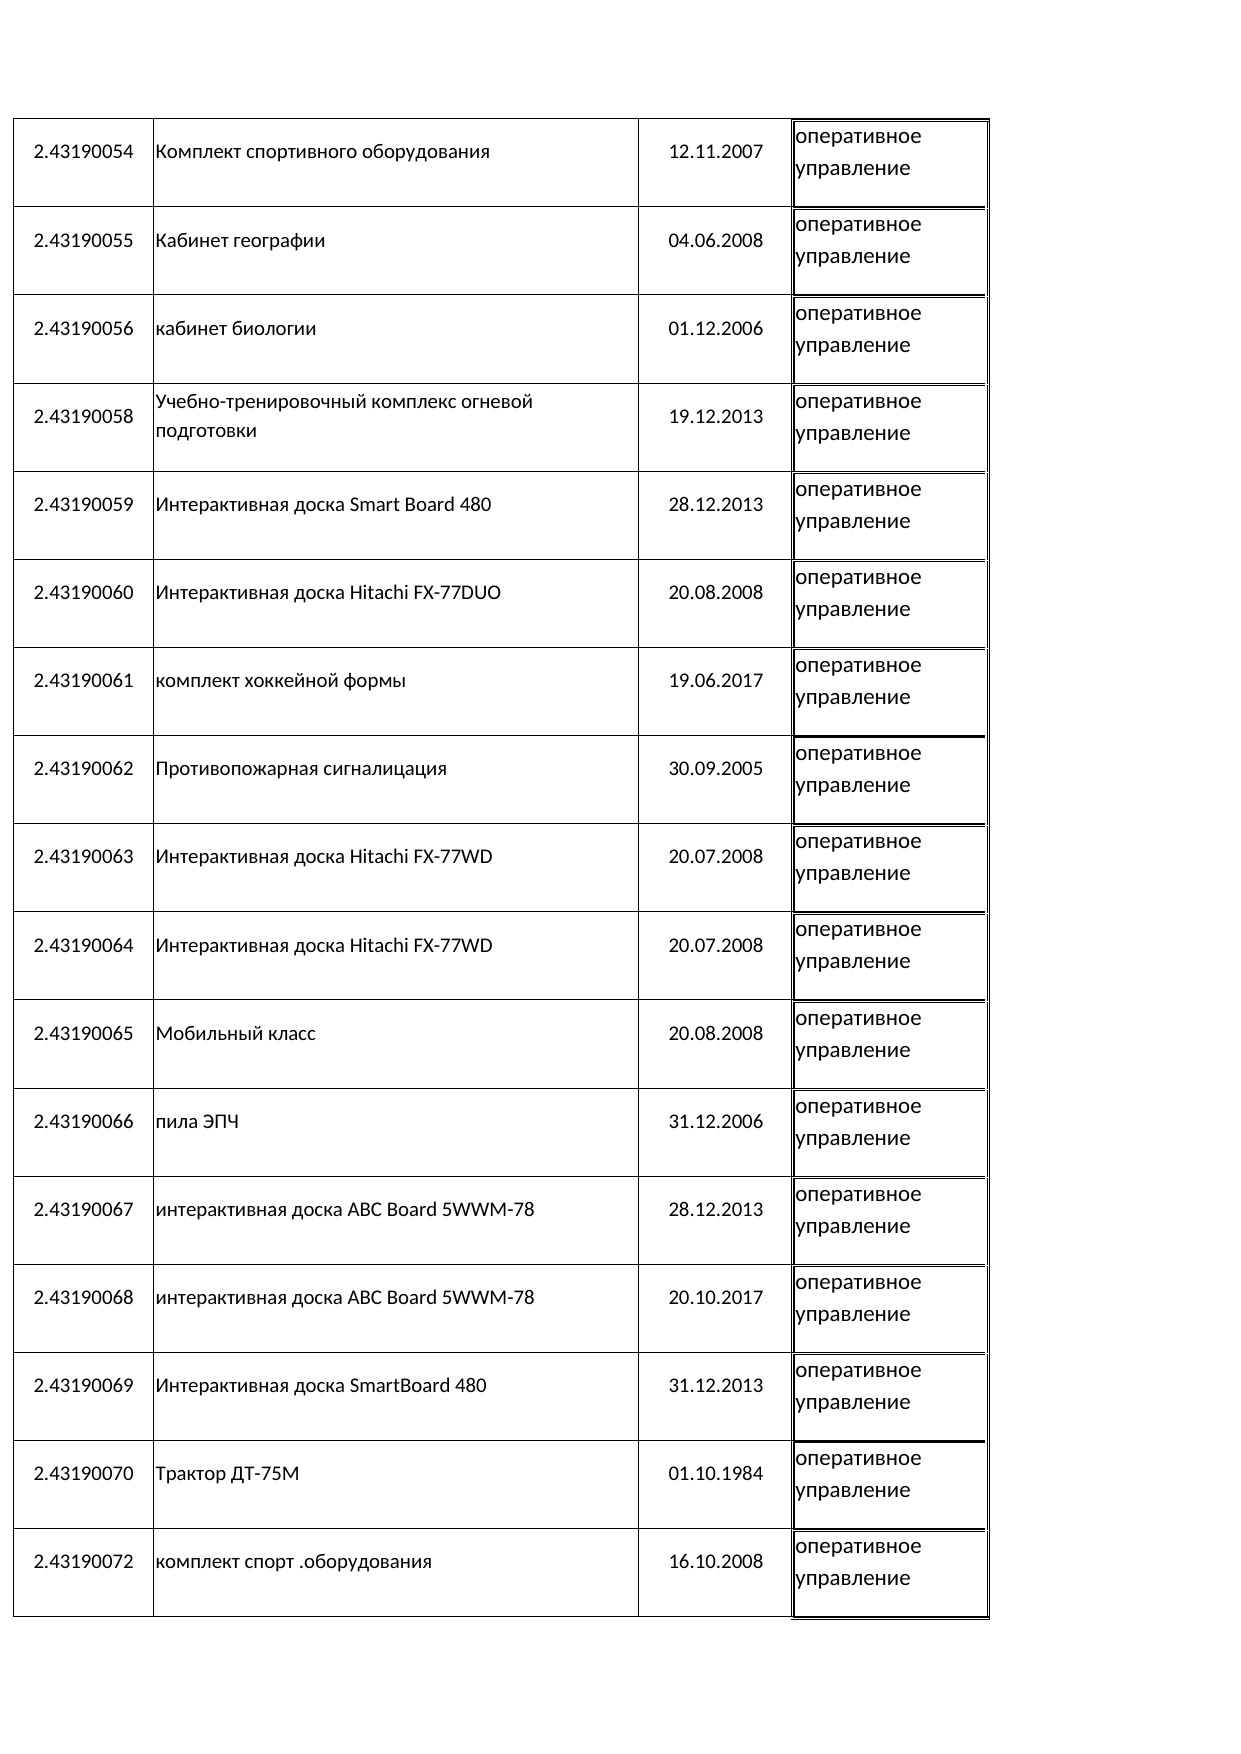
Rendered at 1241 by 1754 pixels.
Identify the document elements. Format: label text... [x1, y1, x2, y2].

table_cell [795, 122, 987, 206]
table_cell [795, 1528, 987, 1616]
table_cell Противопожарная сигналицация [154, 736, 638, 823]
table_cell 20.07.2008 [639, 824, 791, 911]
table_cell оперативное управление [793, 471, 988, 559]
table_cell Интерактивная доска SmartBoard 480 [154, 1353, 638, 1440]
table_cell Интерактивная доска Hitachi FX-77WD [154, 824, 638, 911]
table_cell 2.43190061 [14, 648, 153, 735]
table_cell кабинет биологии [154, 295, 638, 382]
table_cell 28.12.2013 [639, 1177, 791, 1264]
table_cell интерактивная доска АВС Board 5WWM-78 [154, 1177, 638, 1264]
table_cell 2.43190060 [14, 560, 153, 647]
table_cell 20.07.2008 [639, 912, 791, 999]
table_cell 2.43190063 [14, 824, 153, 911]
table_cell Комплект спортивного оборудования [154, 119, 638, 206]
table_cell Интерактивная доска Smart Board 480 [154, 472, 638, 559]
table_cell оперативное управление [793, 559, 988, 647]
table_cell Мобильный класс [154, 1000, 638, 1087]
table_cell оперативное управление [795, 999, 987, 1087]
table_cell 20.08.2008 [639, 560, 791, 647]
table_cell оперативное управление [795, 206, 987, 294]
table_cell оперативное управление [793, 1264, 988, 1352]
table_cell комплект хоккейной формы [154, 648, 638, 735]
table_cell оперативное управление [795, 911, 987, 999]
table_cell 16.10.2008 [639, 1529, 791, 1616]
table_cell оперативное управление [793, 1176, 988, 1264]
table_cell 04.06.2008 [639, 207, 791, 294]
table_cell 2.43190058 [14, 384, 153, 471]
table_cell 30.09.2005 [639, 736, 791, 823]
table_cell комплект спорт .оборудования [154, 1529, 638, 1616]
table_cell 2.43190070 [14, 1441, 153, 1528]
table_cell 2.43190056 [14, 295, 153, 382]
table_cell 2.43190072 [14, 1529, 153, 1616]
table_cell 2.43190054 [14, 119, 153, 206]
table_cell 2.43190067 [14, 1177, 153, 1264]
table_cell 2.43190059 [14, 472, 153, 559]
table_cell 12.11.2007 [639, 119, 791, 206]
table_cell оперативное управление [795, 383, 987, 471]
table_cell интерактивная доска АВС Board 5WWM-78 [154, 1265, 638, 1352]
table_cell оперативное управление [793, 647, 988, 735]
table_cell Трактор ДТ-75М [154, 1441, 638, 1528]
table_cell 2.43190062 [14, 736, 153, 823]
table_cell оперативное управление [795, 1088, 987, 1176]
table_cell 2.43190069 [14, 1353, 153, 1440]
table_cell 2.43190068 [14, 1265, 153, 1352]
table_cell Интерактивная доска Hitachi FX-77DUO [154, 560, 638, 647]
table_cell 01.10.1984 [639, 1441, 791, 1528]
table_cell 28.12.2013 [639, 472, 791, 559]
table_cell 19.06.2017 [639, 648, 791, 735]
table_cell 20.10.2017 [639, 1265, 791, 1352]
table_cell Учебно-тренировочный комплекс огневой подготовки [154, 384, 638, 471]
table_cell 31.12.2013 [639, 1353, 791, 1440]
table_cell 2.43190065 [14, 1000, 153, 1087]
table_cell 20.08.2008 [639, 1000, 791, 1087]
table_cell Кабинет географии [154, 207, 638, 294]
table_cell оперативное управление [795, 294, 987, 382]
table_cell Интерактивная доска Hitachi FX-77WD [154, 912, 638, 999]
table_cell 31.12.2006 [639, 1089, 791, 1176]
table_cell 2.43190066 [14, 1089, 153, 1176]
table_cell оперативное управление [795, 1440, 987, 1528]
table_cell оперативное управление [795, 735, 987, 823]
table_cell пила ЭПЧ [154, 1089, 638, 1176]
table_cell 19.12.2013 [639, 384, 791, 471]
table_cell 01.12.2006 [639, 295, 791, 382]
table_cell оперативное управление [793, 1352, 988, 1440]
table_cell 2.43190055 [14, 207, 153, 294]
table_cell оперативное управление [795, 823, 987, 911]
table_cell 2.43190064 [14, 912, 153, 999]
